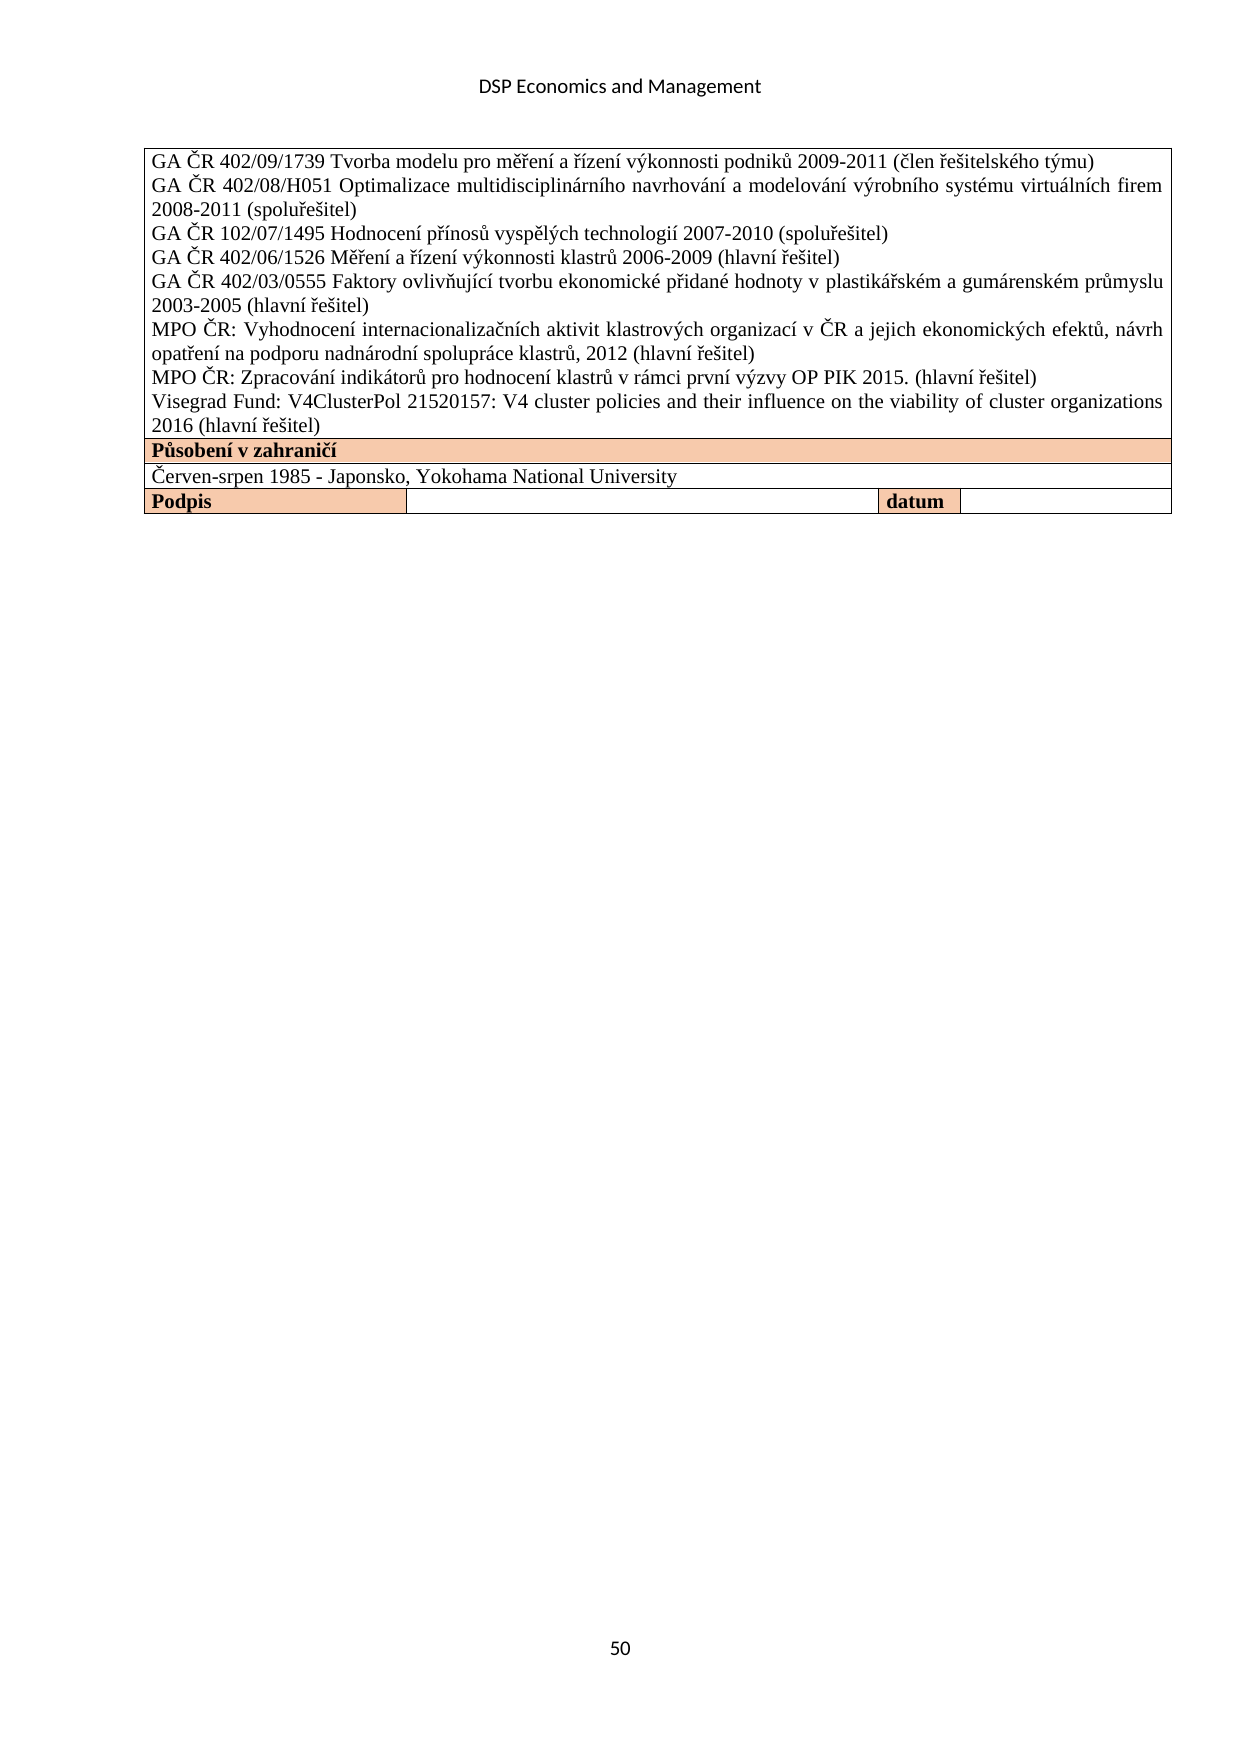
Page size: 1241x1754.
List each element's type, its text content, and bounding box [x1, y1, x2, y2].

table_cell [961, 489, 1171, 513]
table_cell datum [879, 489, 960, 513]
table_cell Červen-srpen 1985 - Japonsko, Yokohama National University [145, 464, 1171, 488]
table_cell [145, 149, 1171, 437]
table_cell Podpis [145, 489, 406, 513]
table_cell [407, 489, 878, 513]
table_cell Působení v zahraničí [145, 439, 1171, 462]
